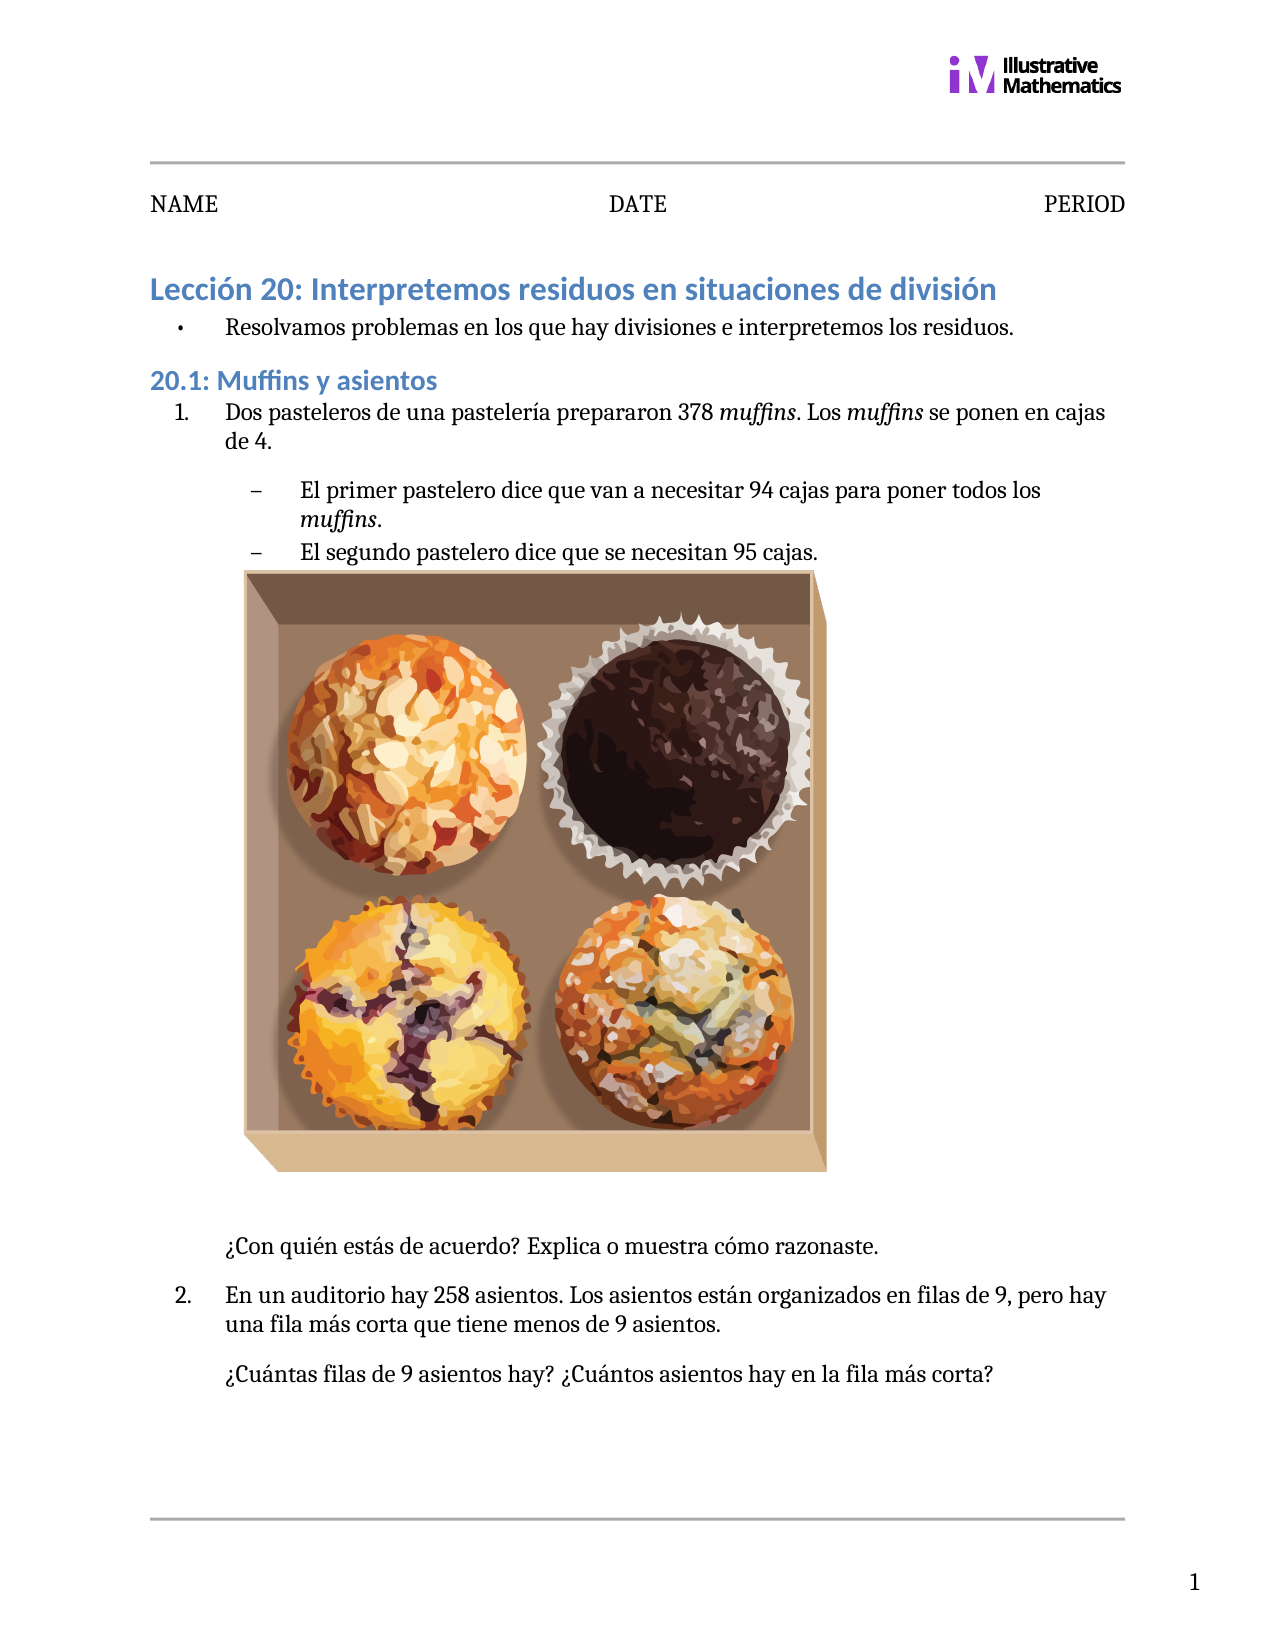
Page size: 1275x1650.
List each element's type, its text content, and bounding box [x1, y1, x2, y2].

list Resolvamos problemas en los que hay divisiones e interpretemos los residuos. [175, 313, 1125, 342]
list Dos pasteleros de una pastelería prepararon 378 muffins. Los muffins se ponen en cajas de 4. [175, 398, 1125, 456]
list El primer pastelero dice que van a necesitar 94 cajas para poner todos los muffins. [250, 476, 1125, 534]
subtitle Lección 20: Interpretemos residuos en situaciones de división [150, 268, 1125, 309]
subtitle 20.1: Muffins y asientos [150, 362, 1125, 398]
picture [949, 55, 1121, 93]
list ¿Con quién estás de acuerdo? Explica o muestra cómo razonaste. [175, 1232, 1125, 1260]
picture [243, 570, 827, 1172]
list ¿Cuántas filas de 9 asientos hay? ¿Cuántos asientos hay en la fila más corta? [175, 1359, 1125, 1388]
list El segundo pastelero dice que se necesitan 95 cajas. [250, 538, 1125, 566]
list En un auditorio hay 258 asientos. Los asientos están organizados en filas de 9, pero hay una fila más corta que tiene menos de 9 asientos. [175, 1281, 1125, 1339]
